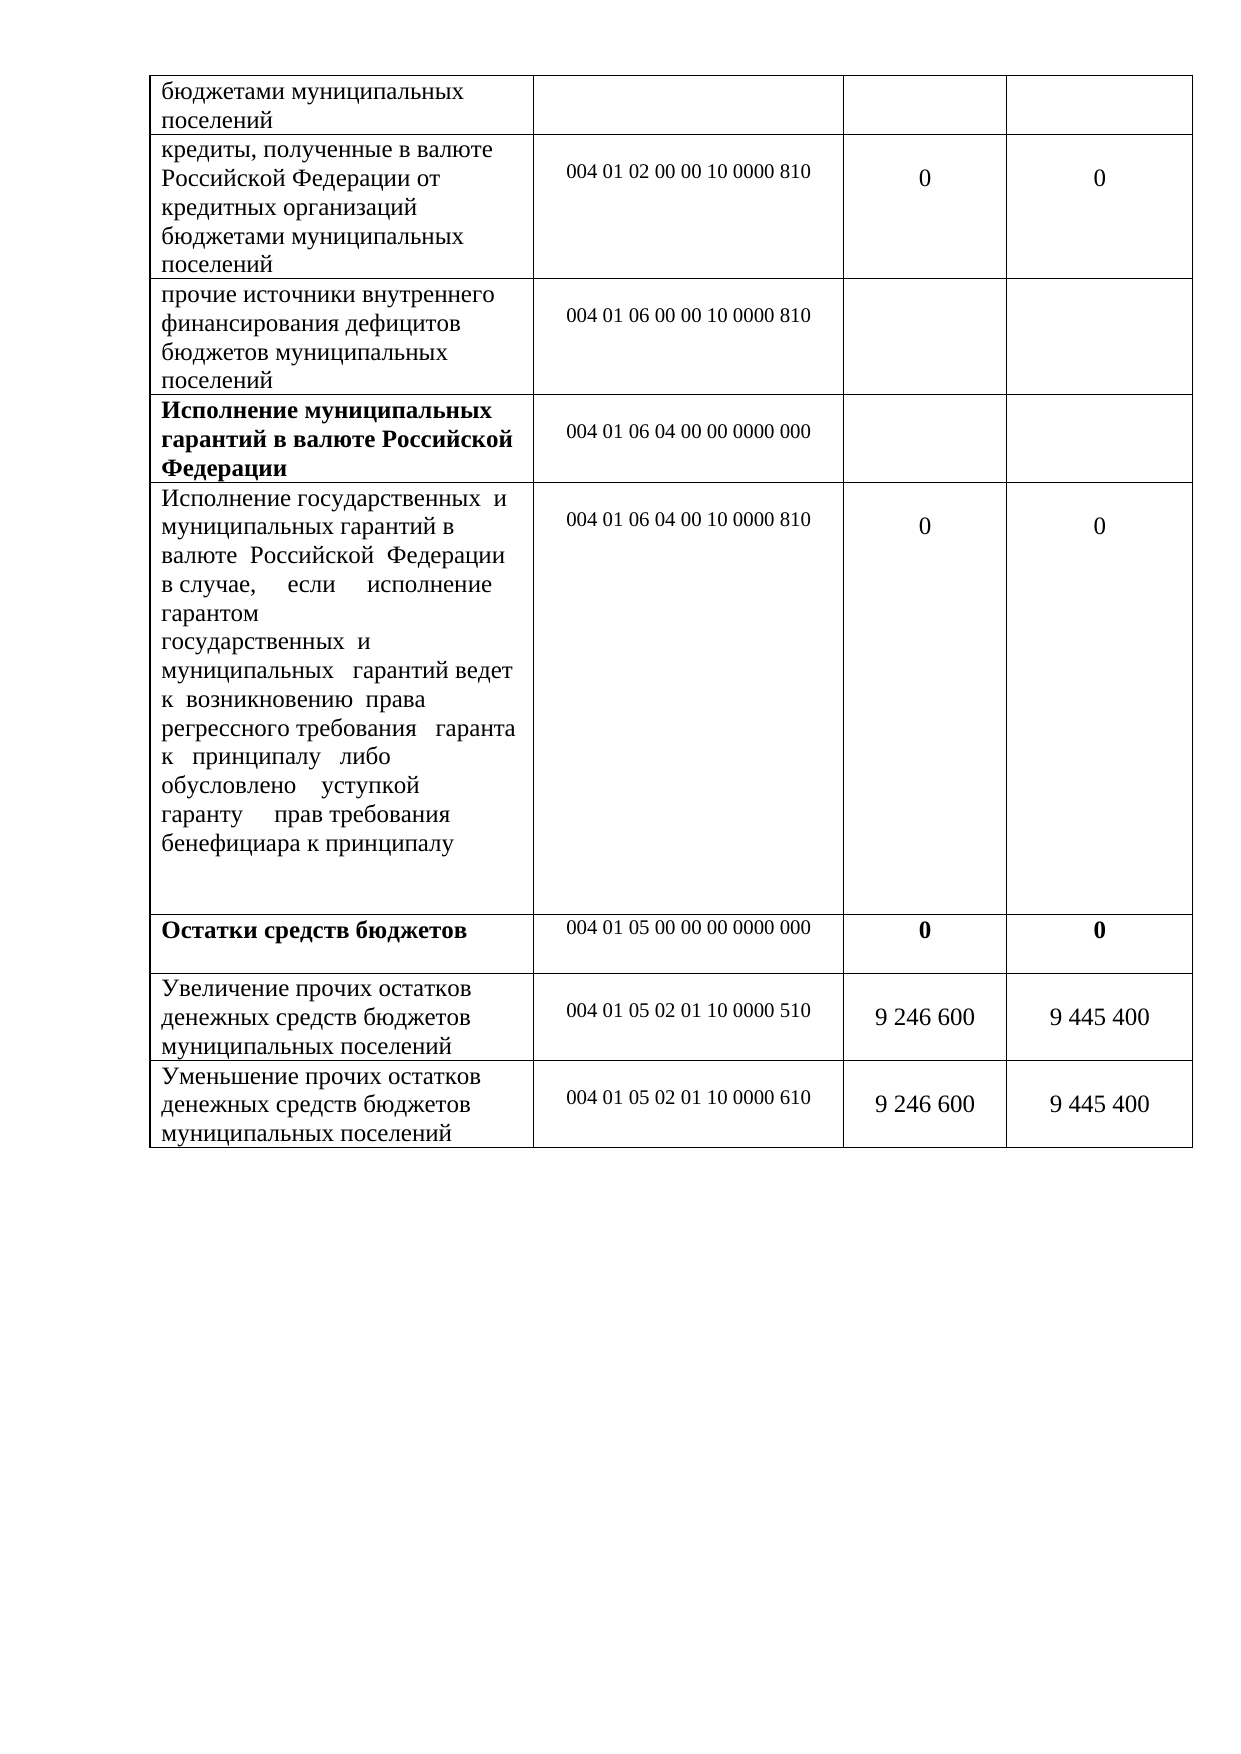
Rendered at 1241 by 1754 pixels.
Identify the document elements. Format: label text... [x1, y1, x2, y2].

table_cell кредиты, полученные в валюте Российской Федерации от кредитных организаций бюджетами муниципальных поселений [151, 135, 533, 278]
table_cell 9 246 600 [844, 974, 1006, 1060]
table_cell 004 01 06 04 00 10 0000 810 [534, 483, 843, 914]
table_cell Остатки средств бюджетов [151, 915, 533, 972]
table_cell [844, 395, 1006, 482]
table_cell Увеличение прочих остатков денежных средств бюджетов муниципальных поселений [151, 974, 533, 1060]
table_cell 004 01 05 02 01 10 0000 510 [534, 974, 843, 1060]
table_cell 004 01 05 02 01 10 0000 610 [534, 1061, 843, 1147]
table_cell 004 01 06 04 00 00 0000 000 [534, 395, 843, 482]
table_cell 0 [844, 135, 1006, 278]
table_cell 9 246 600 [844, 1061, 1006, 1147]
table_cell 0 [844, 76, 1006, 133]
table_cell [534, 76, 843, 133]
table_cell [1007, 395, 1192, 482]
table_cell 0 [1007, 76, 1192, 133]
table_cell Исполнение государственных и муниципальных гарантий в валюте Российской Федерации в случае, если исполнение гарантом государственных и муниципальных гарантий ведет к возникновению права регрессного требования гаранта к принципалу либо обусловлено уступкой гаранту прав требования бенефициара к принципалу [151, 483, 533, 914]
table_cell прочие источники внутреннего финансирования дефицитов бюджетов муниципальных поселений [151, 279, 533, 394]
table_cell 0 [844, 483, 1006, 914]
table_cell 0 [844, 915, 1006, 972]
table_cell 004 01 02 00 00 10 0000 810 [534, 135, 843, 278]
table_cell [1007, 279, 1192, 394]
table_cell [844, 279, 1006, 394]
table_cell 0 [1007, 135, 1192, 278]
table_cell 004 01 06 00 00 10 0000 810 [534, 279, 843, 394]
table_cell 0 [1007, 483, 1192, 914]
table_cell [151, 76, 533, 133]
table_cell 9 445 400 [1007, 1061, 1192, 1147]
table_cell Исполнение муниципальных гарантий в валюте Российской Федерации [151, 395, 533, 482]
table_cell 004 01 05 00 00 00 0000 000 [534, 915, 843, 972]
table_cell 9 445 400 [1007, 974, 1192, 1060]
table_cell Уменьшение прочих остатков денежных средств бюджетов муниципальных поселений [151, 1061, 533, 1147]
table_cell 0 [1007, 915, 1192, 972]
